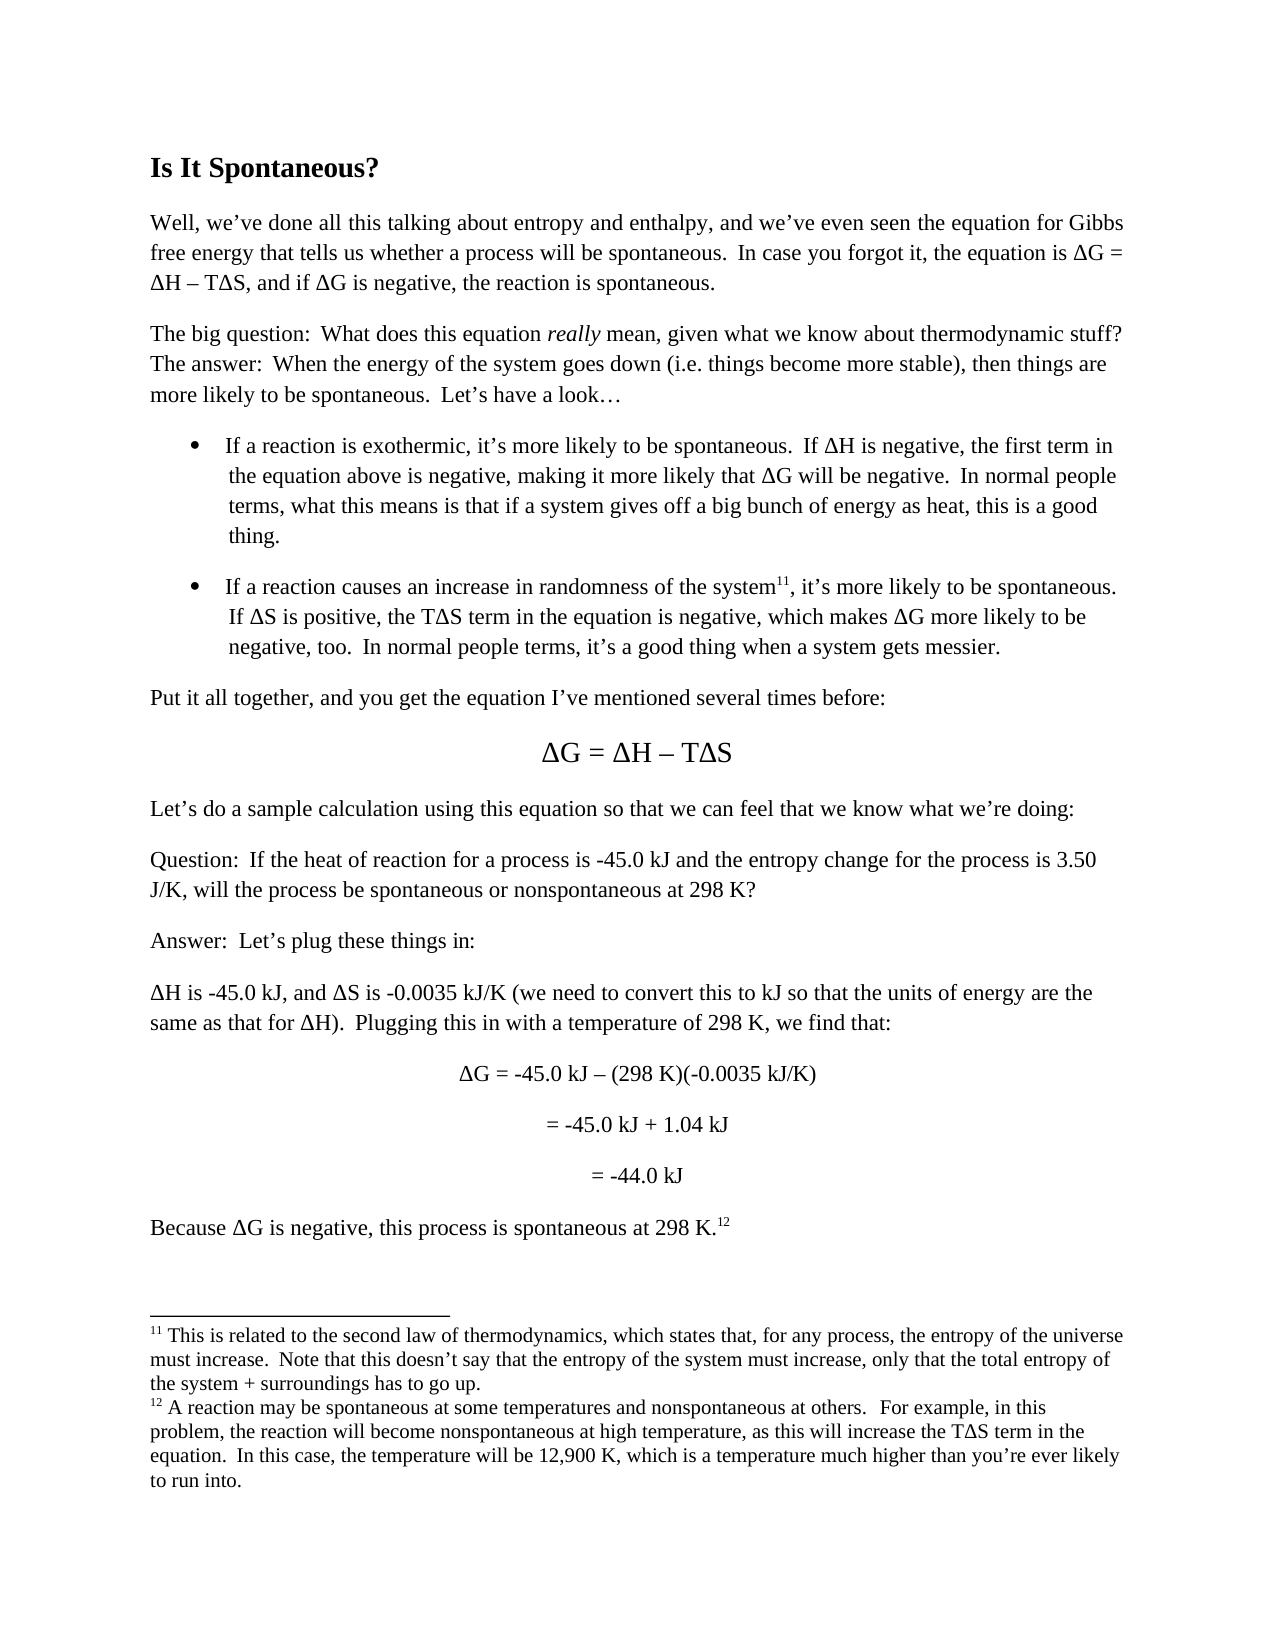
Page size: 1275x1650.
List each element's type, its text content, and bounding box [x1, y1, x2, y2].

text Put it all together, and you get the equation I’ve mentioned several times before: [150, 684, 1142, 711]
text 11 This is related to the second law of thermodynamics, which states that, for any process, the entropy of the universe must increase. Note that this doesn’t say that the entropy of the system must increase, only that the total entropy of the system + surroundings has to go up. [150, 1323, 1124, 1395]
list If a reaction is exothermic, it’s more likely to be spontaneous. If ΔH is negative, the first term in the equation above is negative, making it more likely that ΔG will be negative. In normal people terms, what this means is that if a system gives off a big bunch of energy as heat, this is a good thing. [191, 432, 1118, 549]
text ΔH is -45.0 kJ, and ΔS is -0.0035 kJ/K (we need to convert this to kJ so that the units of energy are the same as that for ΔH). Plugging this in with a temperature of 298 K, we find that: [150, 979, 1124, 1035]
text Let’s do a sample calculation using this equation so that we can feel that we know what we’re doing: [150, 795, 1142, 821]
text The big question: What does this equation really mean, given what we know about thermodynamic stuff? The answer: When the energy of the system goes down (i.e. things become more stable), then things are more likely to be spontaneous. Let’s have a look… [150, 320, 1142, 407]
text Answer: Let’s plug these things in: [150, 927, 1142, 954]
subtitle Is It Spontaneous? [150, 150, 1142, 183]
text = -44.0 kJ [133, 1162, 1142, 1189]
subtitle ΔG = ΔH – TΔS [133, 736, 1142, 769]
text Well, we’ve done all this talking about entropy and enthalpy, and we’ve even seen the equation for Gibbs free energy that tells us whether a process will be spontaneous. In case you forgot it, the equation is ΔG = ΔH – TΔS, and if ΔG is negative, the reaction is spontaneous. [150, 209, 1124, 296]
text Question: If the heat of reaction for a process is -45.0 kJ and the entropy change for the process is 3.50 J/K, will the process be spontaneous or nonspontaneous at 298 K? [150, 846, 1124, 903]
text ΔG = -45.0 kJ – (298 K)(-0.0035 kJ/K) [133, 1060, 1142, 1086]
text = -45.0 kJ + 1.04 kJ [133, 1111, 1142, 1137]
text Because ΔG is negative, this process is spontaneous at 298 K.12 [150, 1213, 1142, 1240]
text 12 A reaction may be spontaneous at some temperatures and nonspontaneous at others. For example, in this problem, the reaction will become nonspontaneous at high temperature, as this will increase the TΔS term in the equation. In this case, the temperature will be 12,900 K, which is a temperature much higher than you’re ever likely to run into. [150, 1395, 1121, 1492]
list If a reaction causes an increase in randomness of the system11, it’s more likely to be spontaneous. If ΔS is positive, the TΔS term in the equation is negative, which makes ΔG more likely to be negative, too. In normal people terms, it’s a good thing when a system gets messier. [191, 573, 1118, 659]
